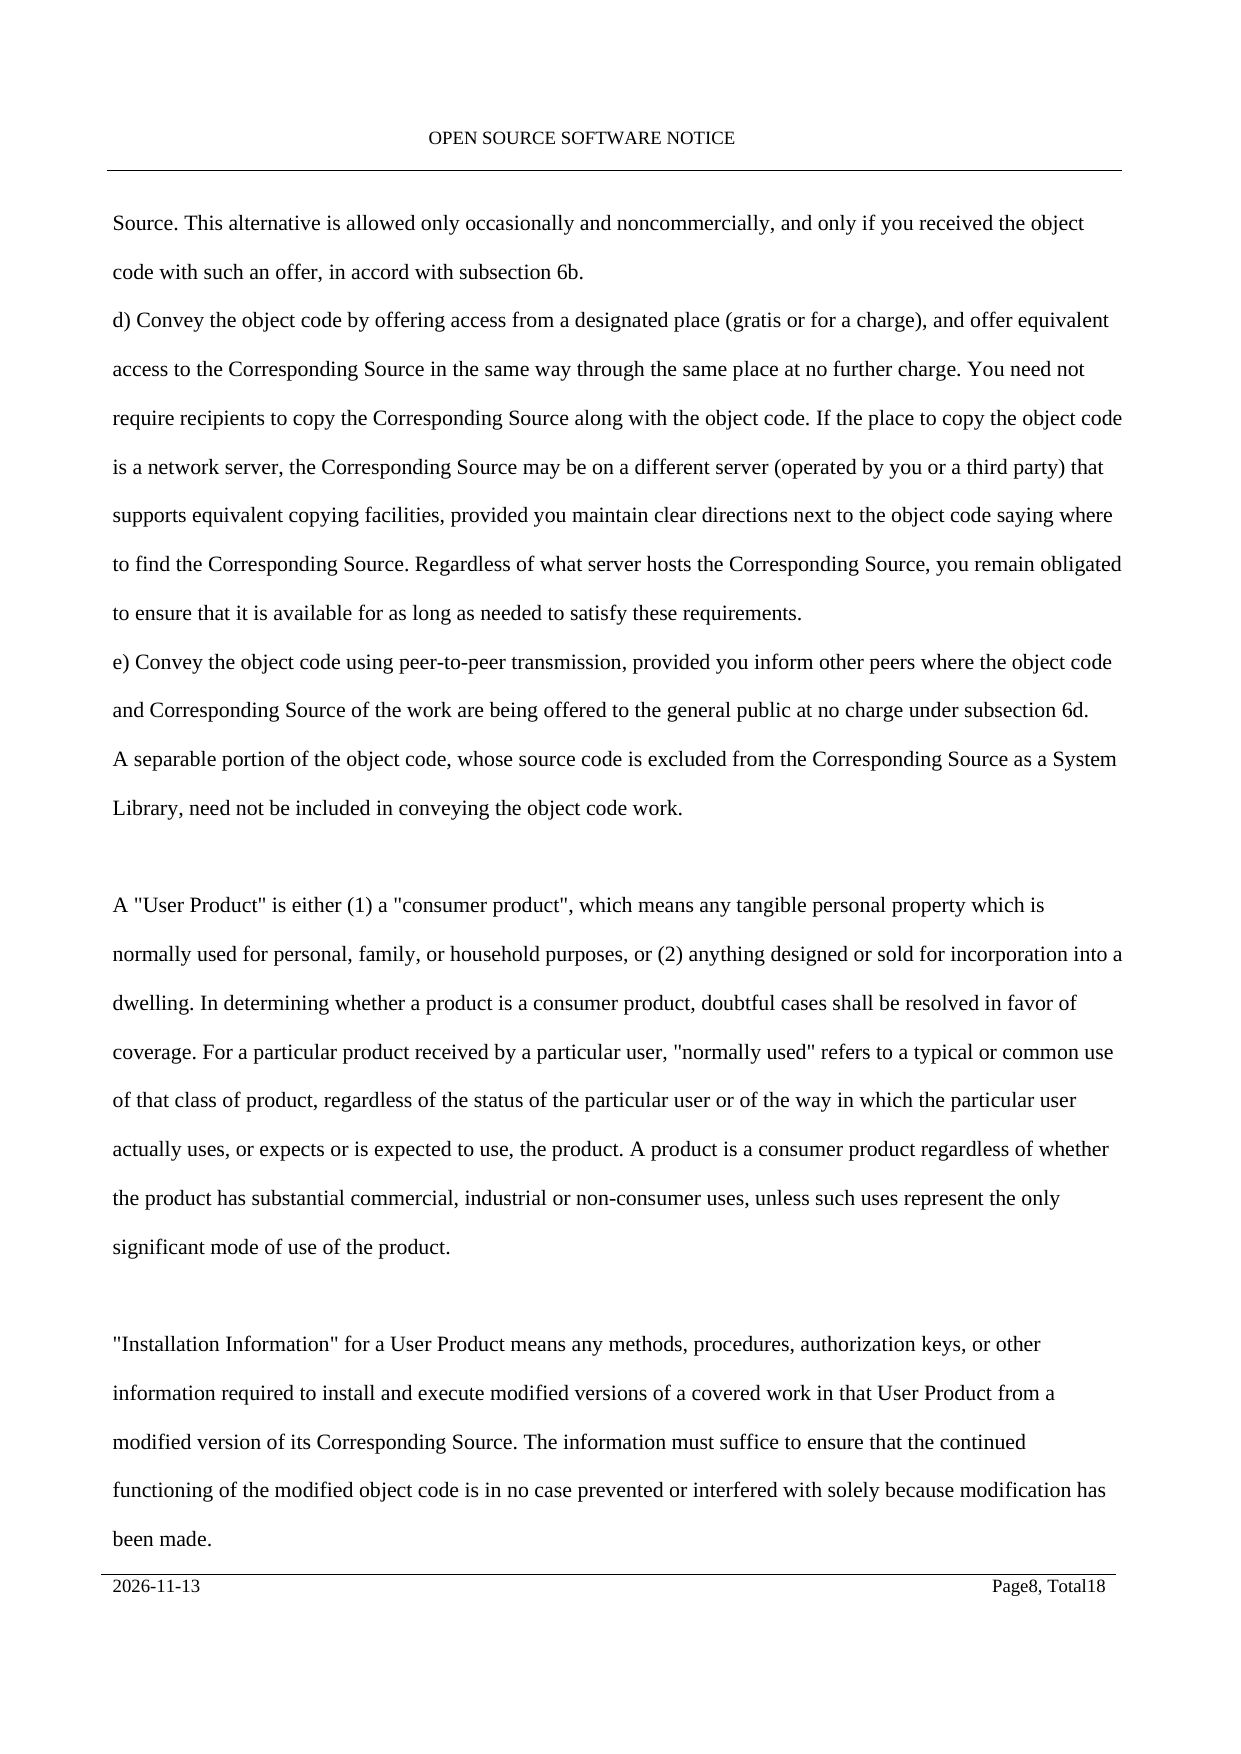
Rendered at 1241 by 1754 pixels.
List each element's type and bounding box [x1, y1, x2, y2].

text [112, 206, 1128, 1555]
